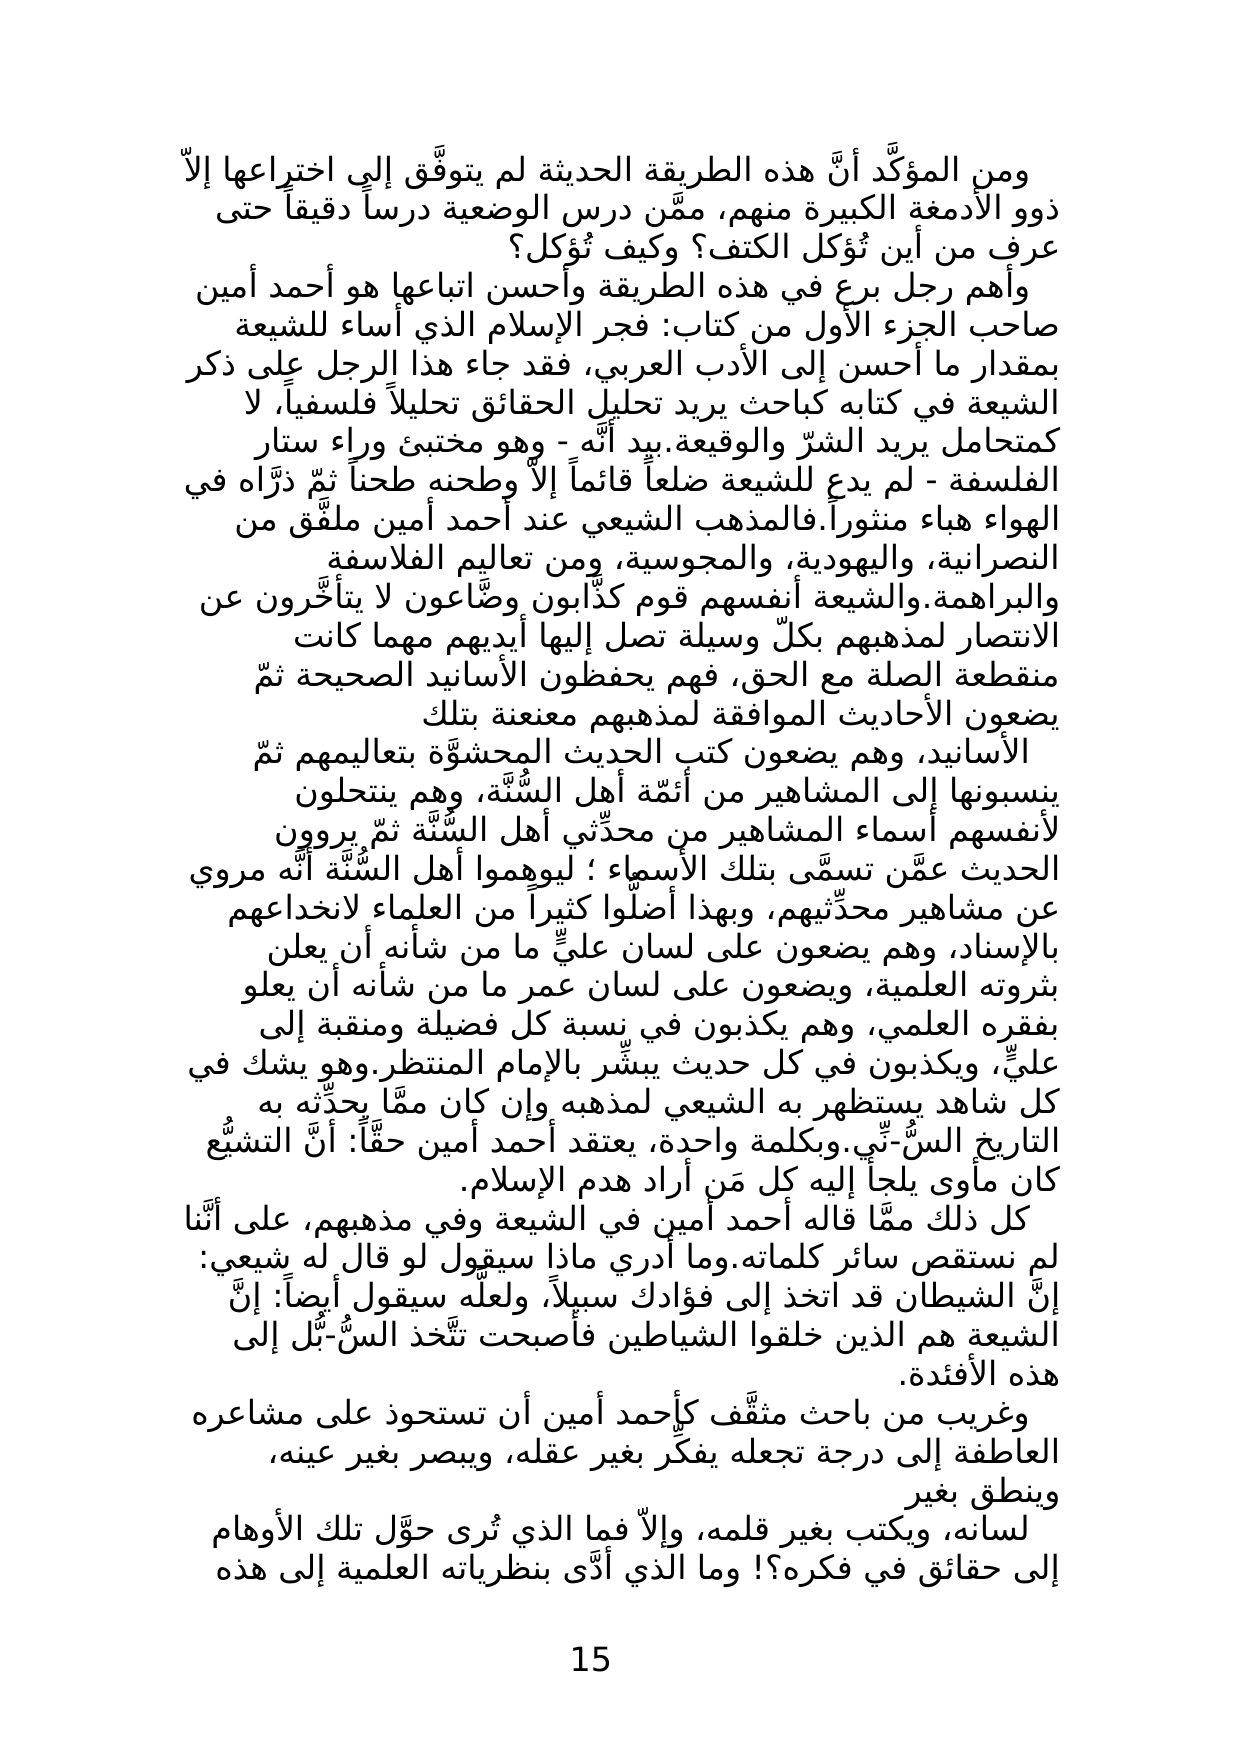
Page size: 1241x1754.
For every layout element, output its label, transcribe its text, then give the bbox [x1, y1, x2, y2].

text الأسانيد، وهم يضعون كتب الحديث المحشوَّة بتعاليمهم ثمّ ينسبونها إلى المشاهير من أئمّة أهل السُّنَّة، وهم ينتحلون لأنفسهم أسماء المشاهير من محدِّثي أهل السُّنَّة ثمّ يروون الحديث عمَّن تسمَّى بتلك الأسماء ؛ ليوهموا أهل السُّنَّة أنَّه مروي عن مشاهير محدِّثيهم، وبهذا أضلُّوا كثيراً من العلماء لانخداعهم بالإسناد، وهم يضعون على لسان عليٍّ ما من شأنه أن يعلن بثروته العلمية، ويضعون على لسان عمر ما من شأنه أن يعلو بفقره العلمي، وهم يكذبون في نسبة كل فضيلة ومنقبة إلى عليٍّ، ويكذبون في كل حديث يبشِّر بالإمام المنتظر.وهو يشك في كل شاهد يستظهر به الشيعي لمذهبه وإن كان ممَّا يحدِّثه به التاريخ السُّ-نِّي.وبكلمة واحدة، يعتقد أحمد أمين حقَّاً: أنَّ التشيُّع كان مأوى يلجأ إليه كل مَن أراد هدم الإسلام. [180, 733, 1060, 1199]
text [180, 1510, 1060, 1588]
text وأهم رجل برع في هذه الطريقة وأحسن اتباعها هو أحمد أمين صاحب الجزء الأول من كتاب: فجر الإسلام الذي أساء للشيعة بمقدار ما أحسن إلى الأدب العربي، فقد جاء هذا الرجل على ذكر الشيعة في كتابه كباحث يريد تحليل الحقائق تحليلاً فلسفياً، لا كمتحامل يريد الشرّ والوقيعة.بيد أنَّه - وهو مختبئ وراء ستار الفلسفة - لم يدع للشيعة ضلعاً قائماً إلاّ وطحنه طحناً ثمّ ذرَّاه في الهواء هباء منثوراً.فالمذهب الشيعي عند أحمد أمين ملفَّق من النصرانية، واليهودية، والمجوسية، ومن تعاليم الفلاسفة والبراهمة.والشيعة أنفسهم قوم كذَّابون وضَّاعون لا يتأخَّرون عن الانتصار لمذهبهم بكلّ وسيلة تصل إليها أيديهم مهما كانت منقطعة الصلة مع الحق، فهم يحفظون الأسانيد الصحيحة ثمّ يضعون الأحاديث الموافقة لمذهبهم معنعنة بتلك [180, 267, 1060, 733]
text كل ذلك ممَّا قاله أحمد أمين في الشيعة وفي مذهبهم، على أنَّنا لم نستقص سائر كلماته.وما أدري ماذا سيقول لو قال له شيعي: إنَّ الشيطان قد اتخذ إلى فؤادك سبيلاً، ولعلَّه سيقول أيضاً: إنَّ الشيعة هم الذين خلقوا الشياطين فأصبحت تتَّخذ السُّ-بُّل إلى هذه الأفئدة. [180, 1199, 1060, 1393]
text وغريب من باحث مثقَّف كأحمد أمين أن تستحوذ على مشاعره العاطفة إلى درجة تجعله يفكِّر بغير عقله، ويبصر بغير عينه، وينطق بغير [180, 1393, 1060, 1510]
text ومن المؤكَّد أنَّ هذه الطريقة الحديثة لم يتوفَّق إلى اختراعها إلاّ ذوو الأدمغة الكبيرة منهم، ممَّن درس الوضعية درساً دقيقاً حتى عرف من أين تُؤكل الكتف؟ وكيف تُؤكل؟ [180, 150, 1060, 267]
